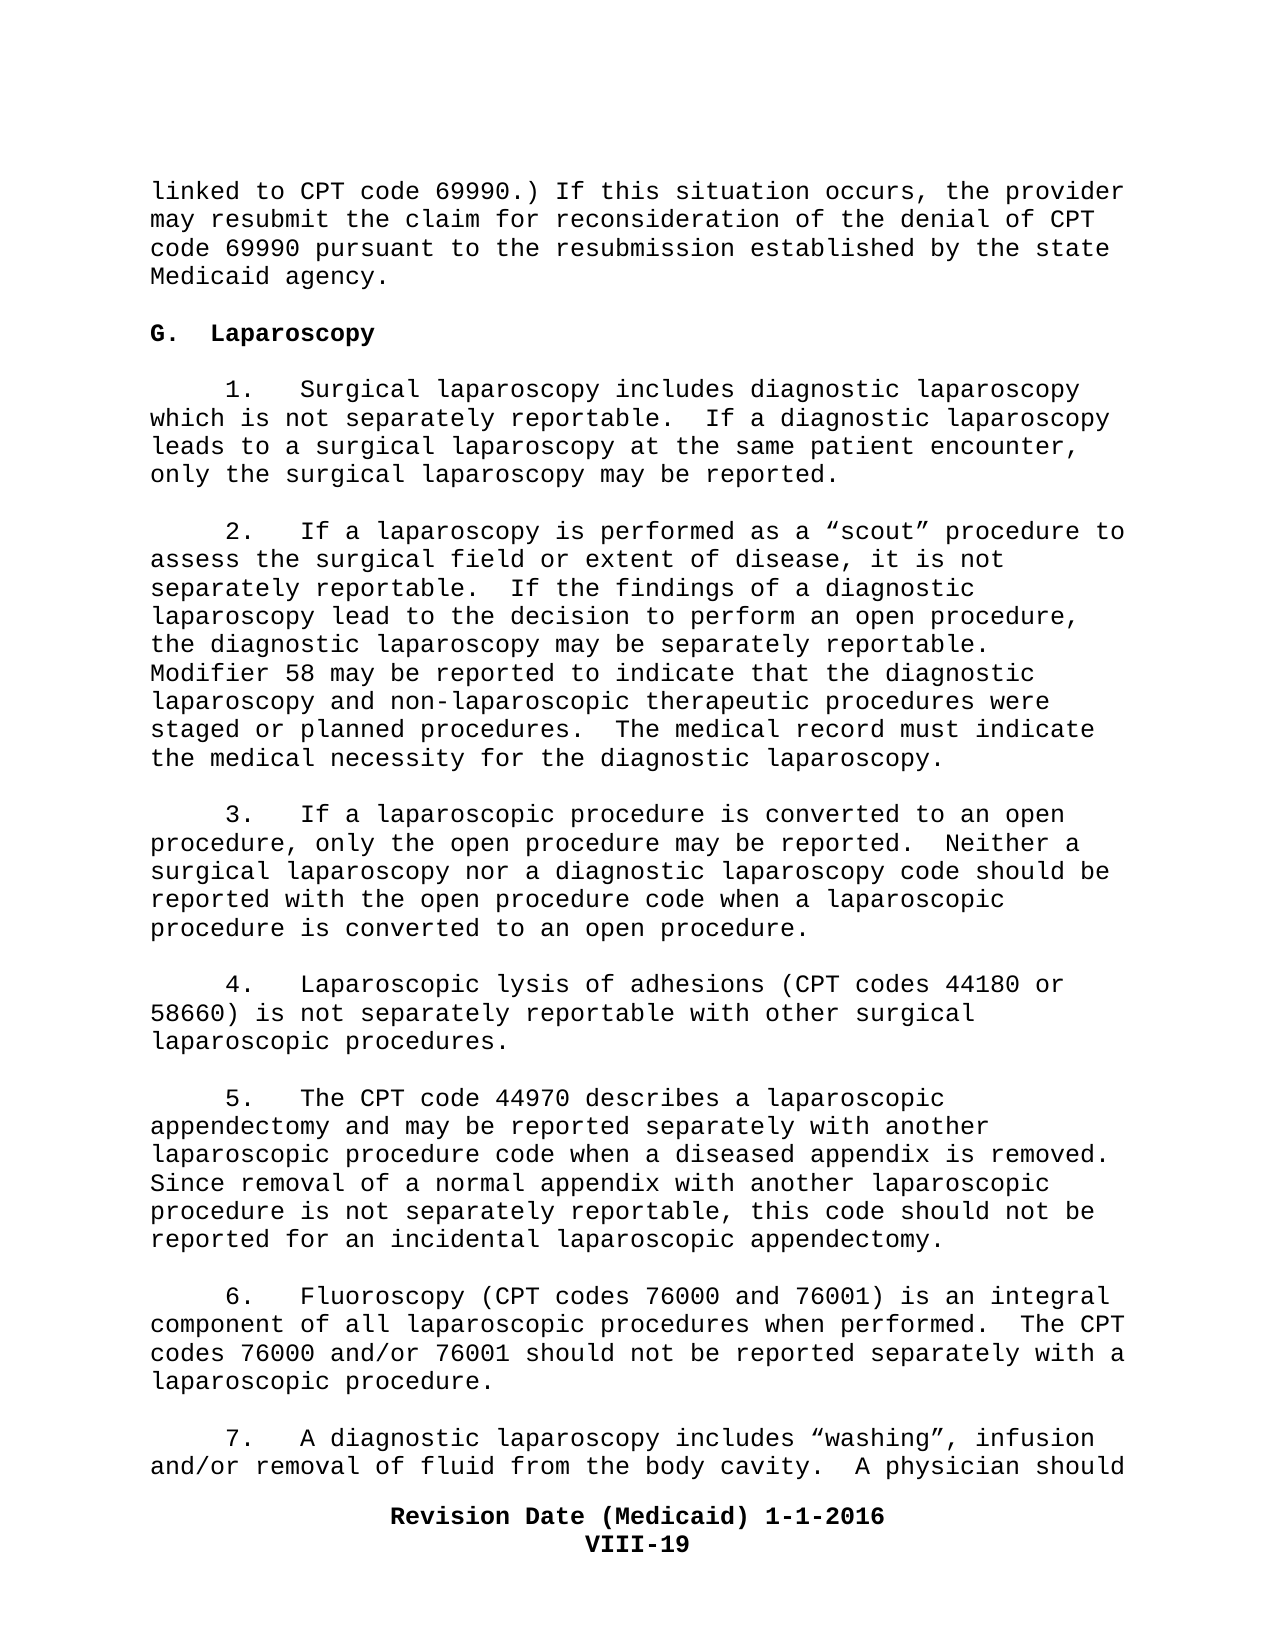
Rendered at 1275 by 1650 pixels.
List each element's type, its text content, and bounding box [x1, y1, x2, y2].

text 3. If a laparoscopic procedure is converted to an open procedure, only the open procedure may be reported. Neither a surgical laparoscopy nor a diagnostic laparoscopy code should be reported with the open procedure code when a laparoscopic procedure is converted to an open procedure. [150, 802, 1125, 944]
text 2. If a laparoscopy is performed as a “scout” procedure to assess the surgical field or extent of disease, it is not separately reportable. If the findings of a diagnostic laparoscopy lead to the decision to perform an open procedure, the diagnostic laparoscopy may be separately reportable. Modifier 58 may be reported to indicate that the diagnostic laparoscopy and non-laparoscopic therapeutic procedures were staged or planned procedures. The medical record must indicate the medical necessity for the diagnostic laparoscopy. [150, 519, 1125, 774]
text 1. Surgical laparoscopy includes diagnostic laparoscopy which is not separately reportable. If a diagnostic laparoscopy leads to a surgical laparoscopy at the same patient encounter, only the surgical laparoscopy may be reported. [150, 377, 1125, 490]
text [150, 1425, 1125, 1482]
text 5. The CPT code 44970 describes a laparoscopic appendectomy and may be reported separately with another laparoscopic procedure code when a diseased appendix is removed. Since removal of a normal appendix with another laparoscopic procedure is not separately reportable, this code should not be reported for an incidental laparoscopic appendectomy. [150, 1085, 1125, 1255]
text G. Laparoscopy [150, 320, 1125, 349]
text 6. Fluoroscopy (CPT codes 76000 and 76001) is an integral component of all laparoscopic procedures when performed. The CPT codes 76000 and/or 76001 should not be reported separately with a laparoscopic procedure. [150, 1284, 1125, 1397]
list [150, 179, 1125, 292]
text 4. Laparoscopic lysis of adhesions (CPT codes 44180 or 58660) is not separately reportable with other surgical laparoscopic procedures. [150, 972, 1125, 1057]
